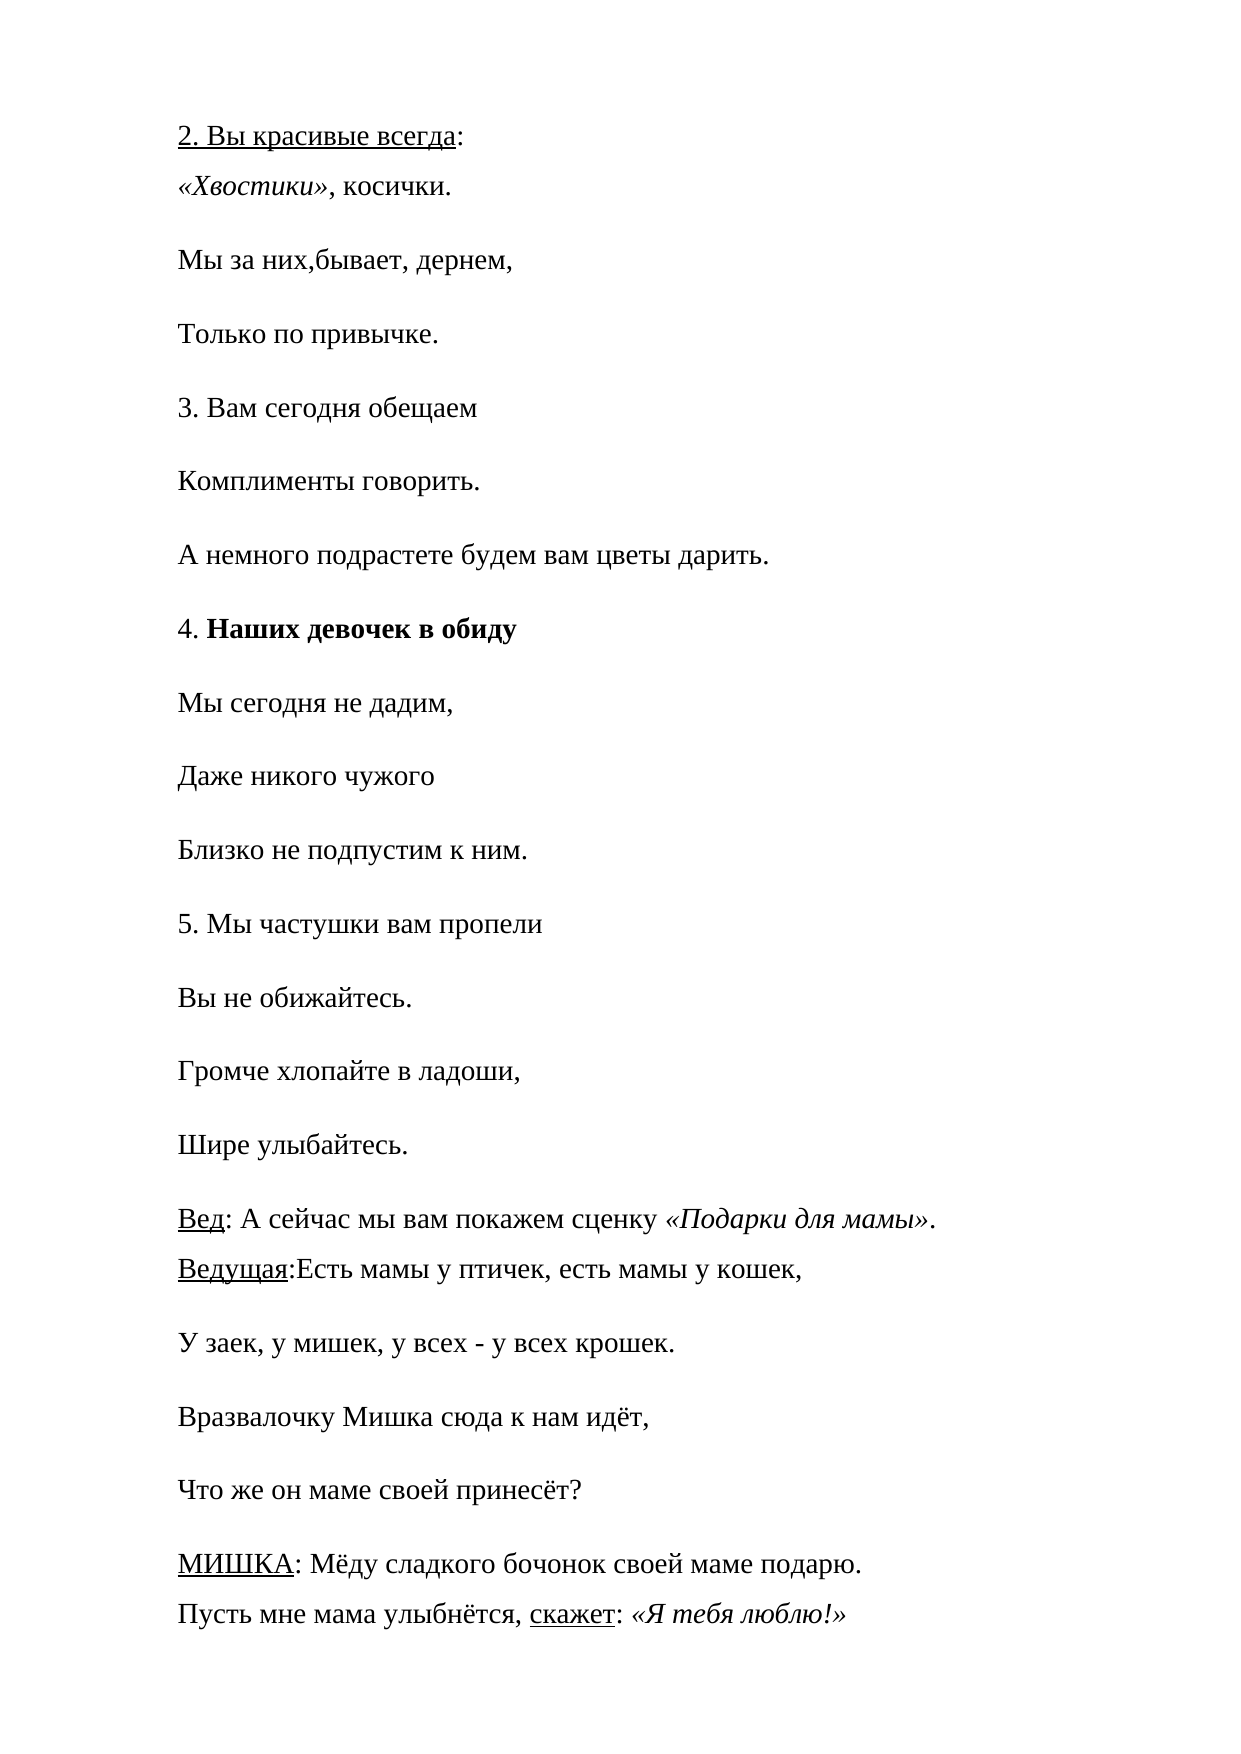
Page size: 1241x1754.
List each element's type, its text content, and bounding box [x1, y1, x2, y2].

text Ведущая:Есть мамы у птичек, есть мамы у кошек, [177, 1251, 1152, 1285]
text Громче хлопайте в ладоши, [177, 1053, 1152, 1087]
text Только по привычке. [177, 316, 1152, 349]
text 3. Вам сегодня обещаем [177, 390, 1152, 423]
text Мы за них,бывает, дернем, [177, 242, 1152, 276]
text У заек, у мишек, у всех - у всех крошек. [177, 1325, 1152, 1358]
text А немного подрастете будем вам цветы дарить. [177, 537, 1152, 571]
text МИШКА: Мёду сладкого бочонок своей маме подарю. [177, 1546, 1152, 1580]
text Даже никого чужого [177, 758, 1152, 792]
text Вразвалочку Мишка сюда к нам идёт, [177, 1399, 1152, 1432]
text 2. Вы красивые всегда: [177, 118, 1152, 152]
text Вы не обижайтесь. [177, 980, 1152, 1013]
text Близко не подпустим к ним. [177, 832, 1152, 866]
text Что же он маме своей принесёт? [177, 1472, 1152, 1506]
text Шире улыбайтесь. [177, 1127, 1152, 1161]
text 5. Мы частушки вам пропели [177, 906, 1152, 939]
text Мы сегодня не дадим, [177, 685, 1152, 718]
text Вед: А сейчас мы вам покажем сценку «Подарки для мамы». [177, 1201, 1152, 1234]
text Комплименты говорить. [177, 463, 1152, 497]
text 4. Наших девочек в обиду [177, 611, 1152, 644]
text Пусть мне мама улыбнётся, скажет: «Я тебя люблю!» [177, 1597, 1152, 1630]
text «Хвостики», косички. [177, 168, 1152, 202]
